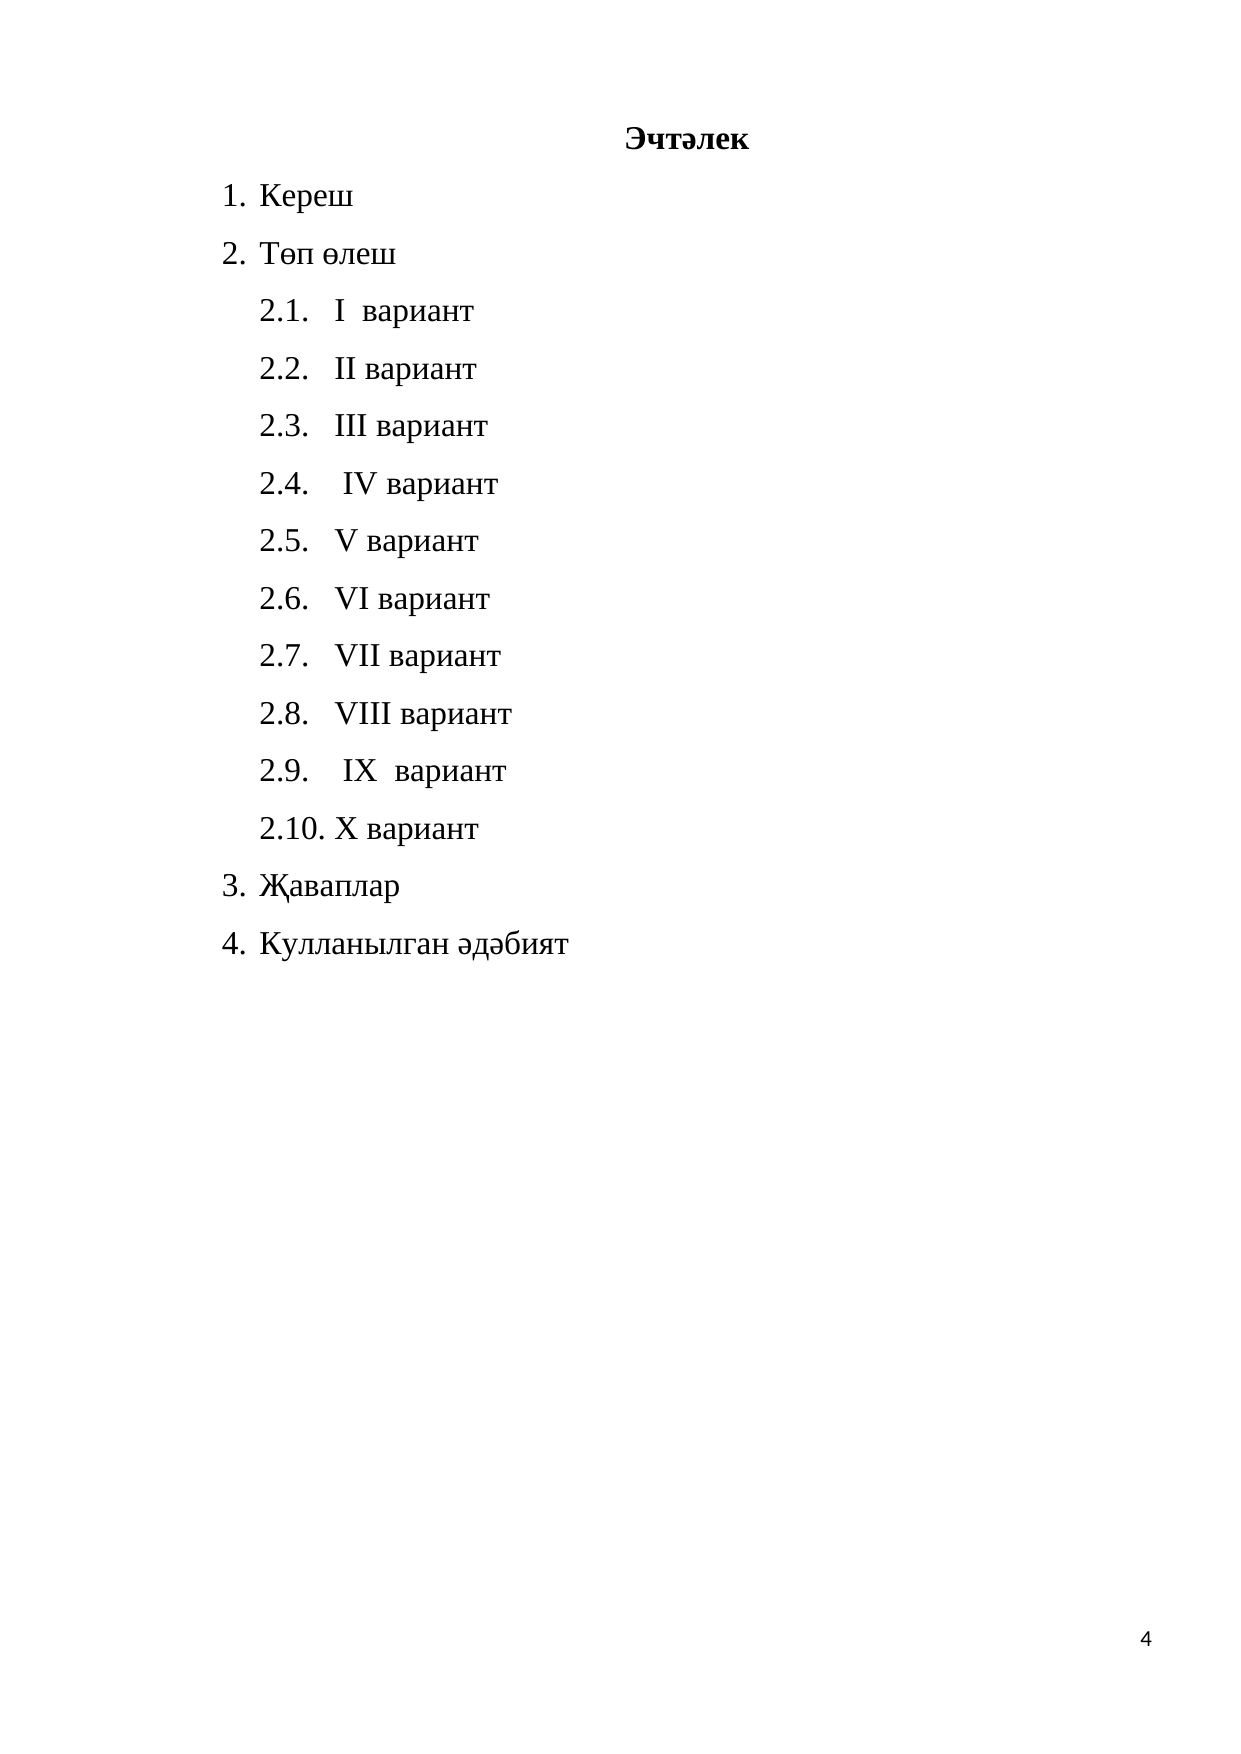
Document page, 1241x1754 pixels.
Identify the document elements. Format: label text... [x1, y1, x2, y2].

list V вариант [259, 521, 1152, 559]
list X вариант [259, 808, 1152, 846]
list VI вариант [259, 578, 1152, 616]
list I вариант [259, 291, 1152, 329]
list VIII вариант [259, 693, 1152, 731]
list II вариант [259, 348, 1152, 386]
list IX вариант [259, 751, 1152, 789]
list Кулланылган əдəбият [222, 923, 1152, 961]
list Кереш [222, 176, 1152, 214]
list III вариант [259, 406, 1152, 444]
list Төп өлеш [222, 233, 1152, 271]
text Эчтəлек [177, 118, 1152, 156]
list IV вариант [259, 463, 1152, 501]
list Җаваплар [222, 866, 1152, 904]
list VII вариант [259, 636, 1152, 674]
